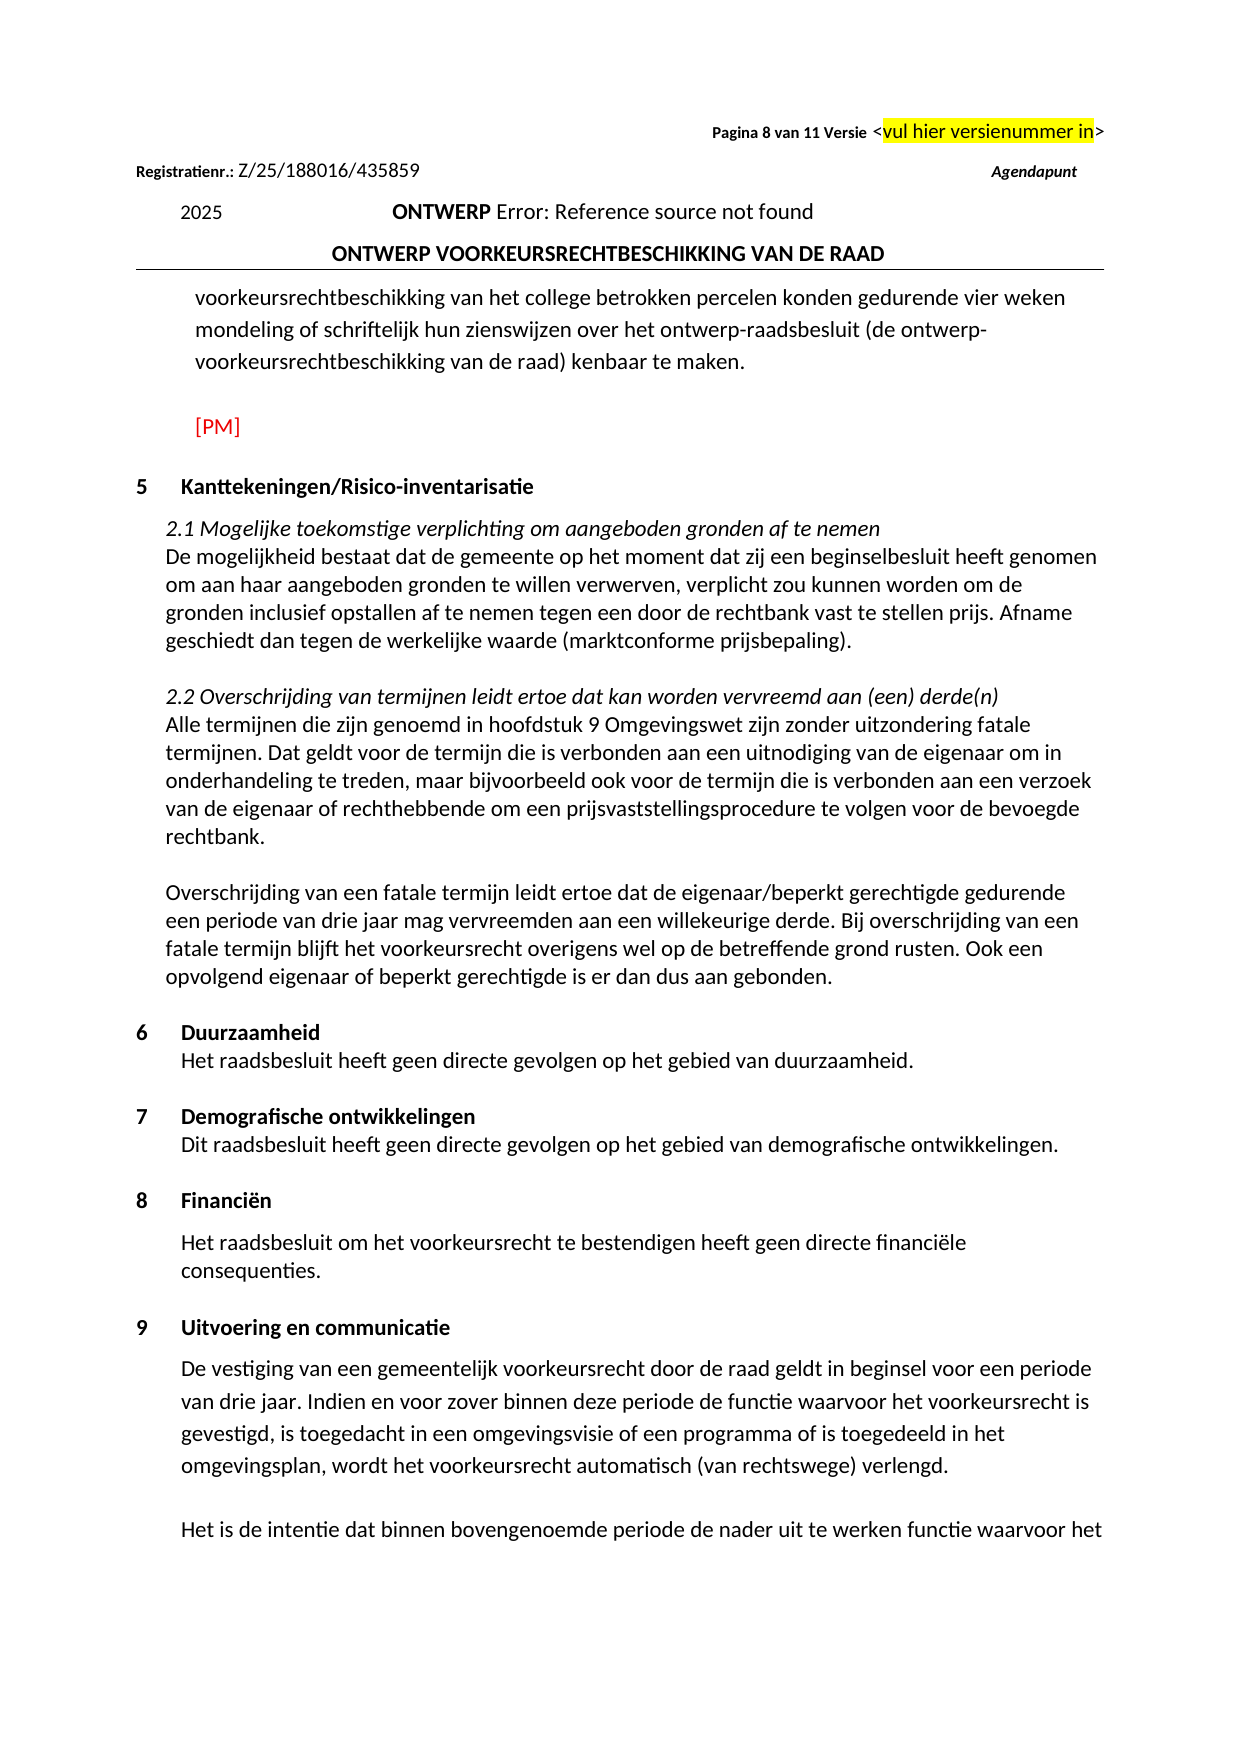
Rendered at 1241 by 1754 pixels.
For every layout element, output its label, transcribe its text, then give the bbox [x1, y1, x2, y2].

subtitle Duurzaamheid Het raadsbesluit heeft geen directe gevolgen op het gebied van duurzaamheid. [136, 1018, 1104, 1102]
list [195, 283, 1104, 440]
subtitle Kanttekeningen/Risico-inventarisatie [136, 472, 1104, 500]
subtitle Demografische ontwikkelingen Dit raadsbesluit heeft geen directe gevolgen op het gebied van demografische ontwikkelingen. [136, 1102, 1104, 1187]
text Het raadsbesluit om het voorkeursrecht te bestendigen heeft geen directe financiële consequenties. [181, 1228, 1104, 1284]
list 2.1 Mogelijke toekomstige verplichting om aangeboden gronden af te nemen [165, 514, 1104, 542]
subtitle Financiën [136, 1187, 1104, 1214]
list Overschrijding van een fatale termijn leidt ertoe dat de eigenaar/beperkt gerechtigde gedurende een periode van drie jaar mag vervreemden aan een willekeurige derde. Bij overschrijding van een fatale termijn blijft het voorkeursrecht overigens wel op de betreffende grond rusten. Ook een opvolgend eigenaar of beperkt gerechtigde is er dan dus aan gebonden. [165, 878, 1104, 1018]
subtitle Uitvoering en communicatie [136, 1313, 1104, 1341]
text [181, 1354, 1104, 1543]
list Alle termijnen die zijn genoemd in hoofdstuk 9 Omgevingswet zijn zonder uitzondering fatale termijnen. Dat geldt voor de termijn die is verbonden aan een uitnodiging van de eigenaar om in onderhandeling te treden, maar bijvoorbeeld ook voor de termijn die is verbonden aan een verzoek van de eigenaar of rechthebbende om een prijsvaststellingsprocedure te volgen voor de bevoegde rechtbank. [165, 710, 1104, 850]
list 2.2 Overschrijding van termijnen leidt ertoe dat kan worden vervreemd aan (een) derde(n) [165, 682, 1104, 710]
list De mogelijkheid bestaat dat de gemeente op het moment dat zij een beginselbesluit heeft genomen om aan haar aangeboden gronden te willen verwerven, verplicht zou kunnen worden om de gronden inclusief opstallen af te nemen tegen een door de rechtbank vast te stellen prijs. Afname geschiedt dan tegen de werkelijke waarde (marktconforme prijsbepaling). [165, 542, 1104, 654]
